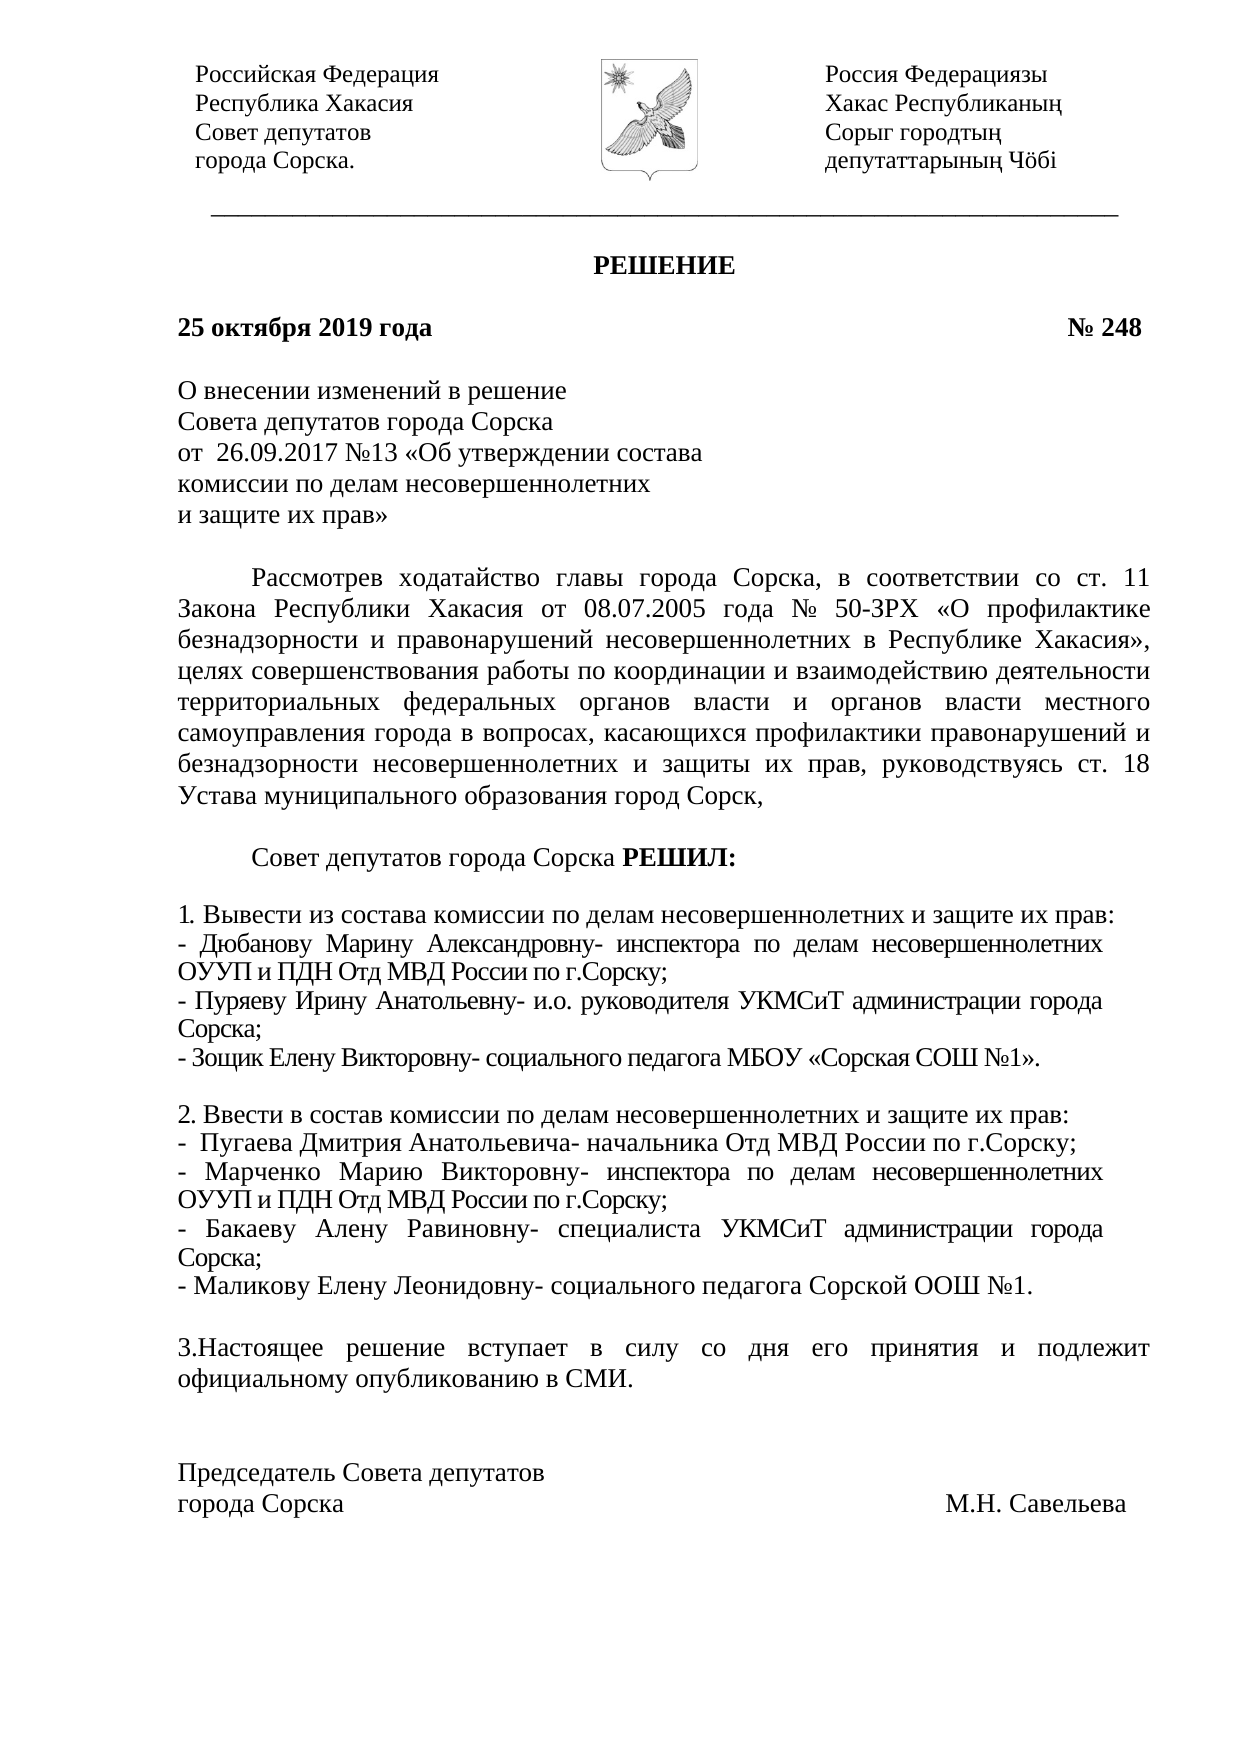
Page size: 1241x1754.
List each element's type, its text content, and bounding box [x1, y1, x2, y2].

text Председатель Совета депутатов [177, 1456, 1152, 1487]
text комиссии по делам несовершеннолетних [177, 467, 1152, 498]
text 25 октября 2019 года № 248 [177, 312, 1152, 343]
text - Пуряеву Ирину Анатольевну- и.о. руководителя УКМСиТ администрации города Сорска; [177, 986, 1104, 1043]
text города Сорска М.Н. Савельева [177, 1487, 1152, 1518]
text РЕШЕНИЕ [177, 249, 1152, 280]
text 2. Ввести в состав комиссии по делам несовершеннолетних и защите их прав: [177, 1101, 1104, 1129]
text О внесении изменений в решение [177, 374, 1152, 405]
table_header [492, 31, 807, 187]
text - Зощик Елену Викторовну- социального педагога МБОУ «Сорская СОШ №1». [177, 1043, 1104, 1072]
text - Дюбанову Марину Александровну- инспектора по делам несовершеннолетних ОУУП и ПДН Отд МВД России по г.Сорску; [177, 929, 1104, 986]
text Совета депутатов города Сорска [177, 405, 1152, 436]
text Совет депутатов города Сорска РЕШИЛ: [251, 841, 1152, 872]
table_header Россия Федерациязы Хакас Республиканың Сорыг городтың депутаттарының Чöбi [808, 31, 1145, 187]
text - Марченко Марию Викторовну- инспектора по делам несовершеннолетних ОУУП и ПДН Отд МВД России по г.Сорску; [177, 1158, 1104, 1215]
text ___________________________________________________________________ [177, 188, 1152, 219]
text - Маликову Елену Леонидовну- социального педагога Сорской ООШ №1. [177, 1272, 1104, 1300]
text 3.Настоящее решение вступает в силу со дня его принятия и подлежит официальному опубликованию в СМИ. [177, 1331, 1152, 1394]
text Рассмотрев ходатайство главы города Сорска, в соответствии со ст. 11 Закона Республики Хакасия от 08.07.2005 года № 50-ЗРХ «О профилактике безнадзорности и правонарушений несовершеннолетних в Республике Хакасия», целях совершенствования работы по координации и взаимодействию деятельности территориальных федеральных органов власти и органов власти местного самоуправления города в вопросах, касающихся профилактики правонарушений и безнадзорности несовершеннолетних и защиты их прав, руководствуясь ст. 18 Устава муниципального образования город Сорск, [177, 561, 1152, 810]
picture [601, 59, 698, 181]
text от 26.09.2017 №13 «Об утверждении состава [177, 436, 1152, 467]
text - Пугаева Дмитрия Анатольевича- начальника Отд МВД России по г.Сорску; [177, 1129, 1104, 1158]
table_header Российская Федерация Республика Хакасия Совет депутатов города Сорска. [184, 31, 491, 187]
text - Бакаеву Алену Равиновну- специалиста УКМСиТ администрации города Сорска; [177, 1215, 1104, 1272]
text и защите их прав» [177, 498, 1152, 529]
text 1. Вывести из состава комиссии по делам несовершеннолетних и защите их прав: [177, 901, 1152, 929]
